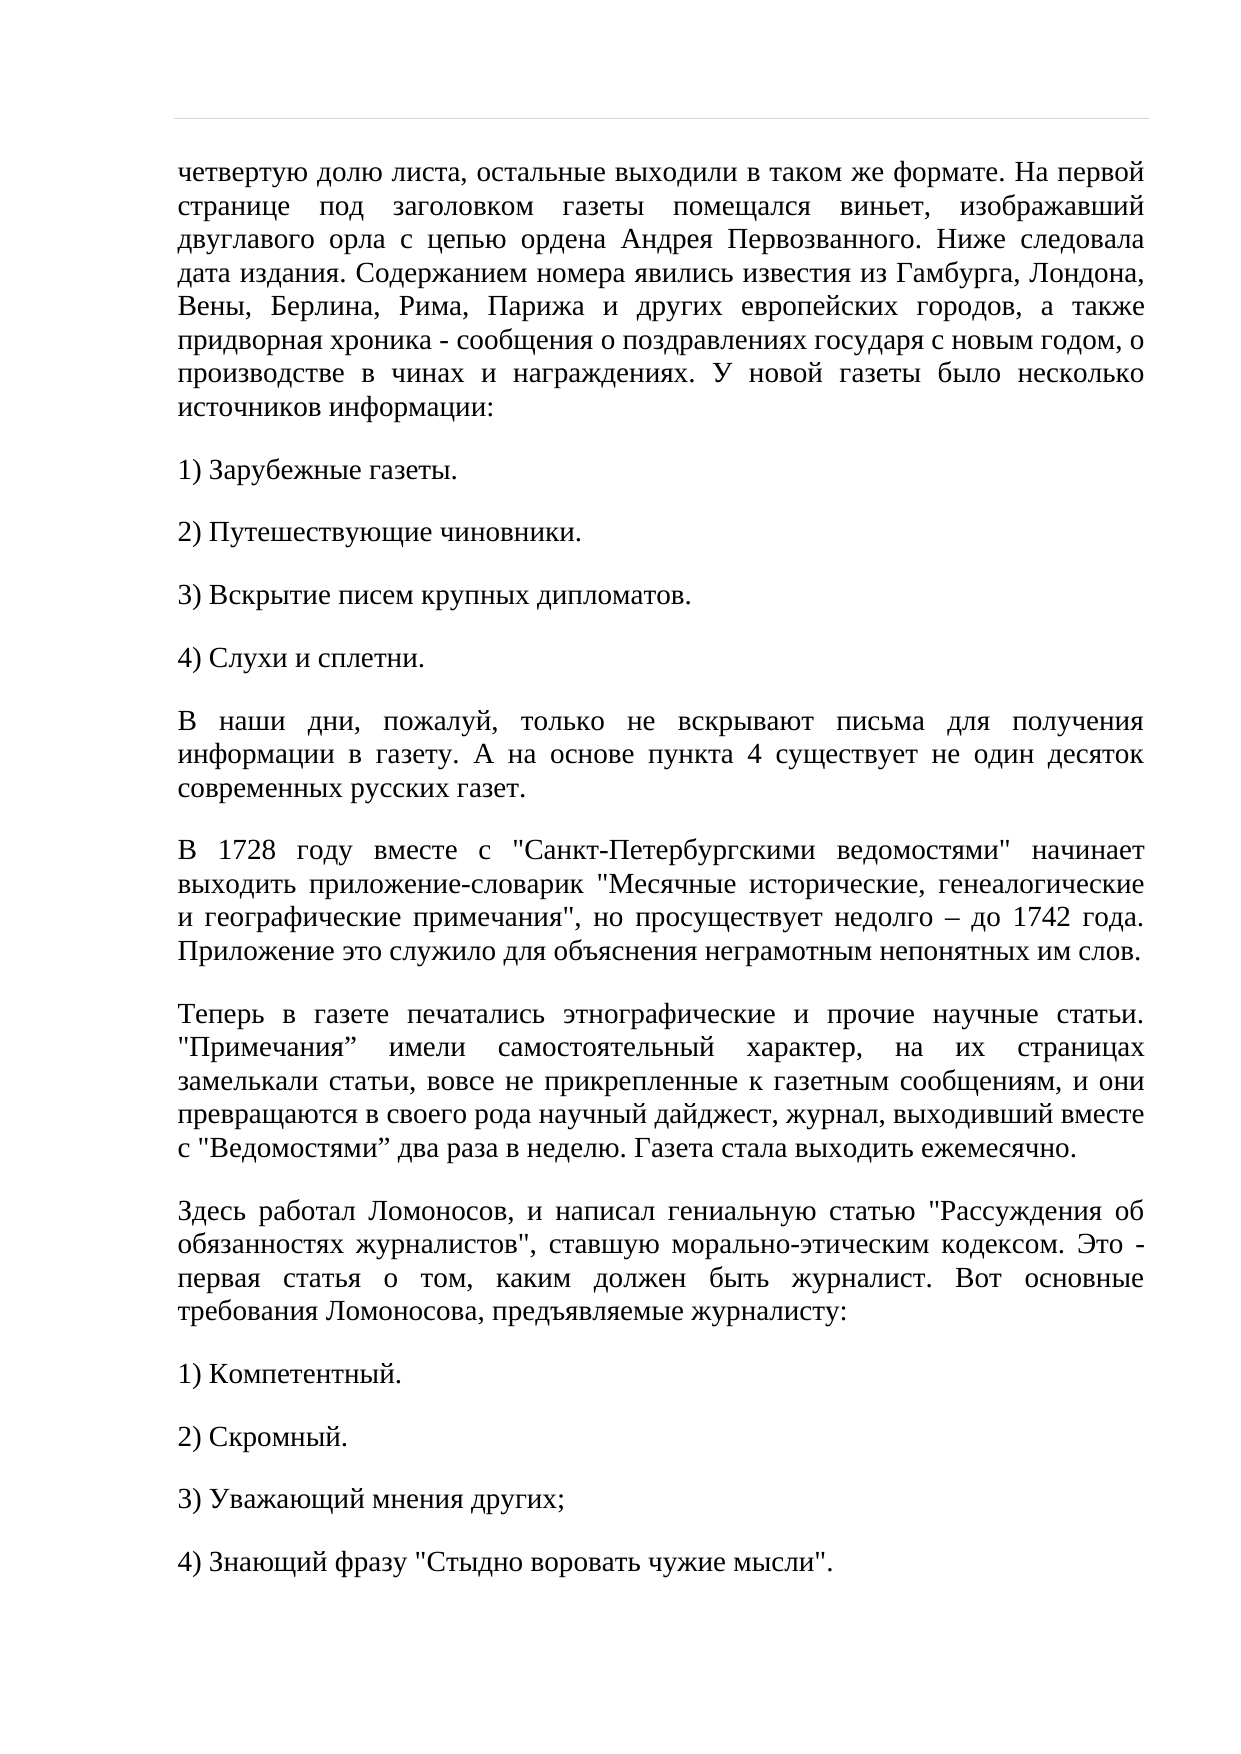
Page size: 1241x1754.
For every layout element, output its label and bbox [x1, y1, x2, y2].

table_cell [174, 119, 1148, 1613]
